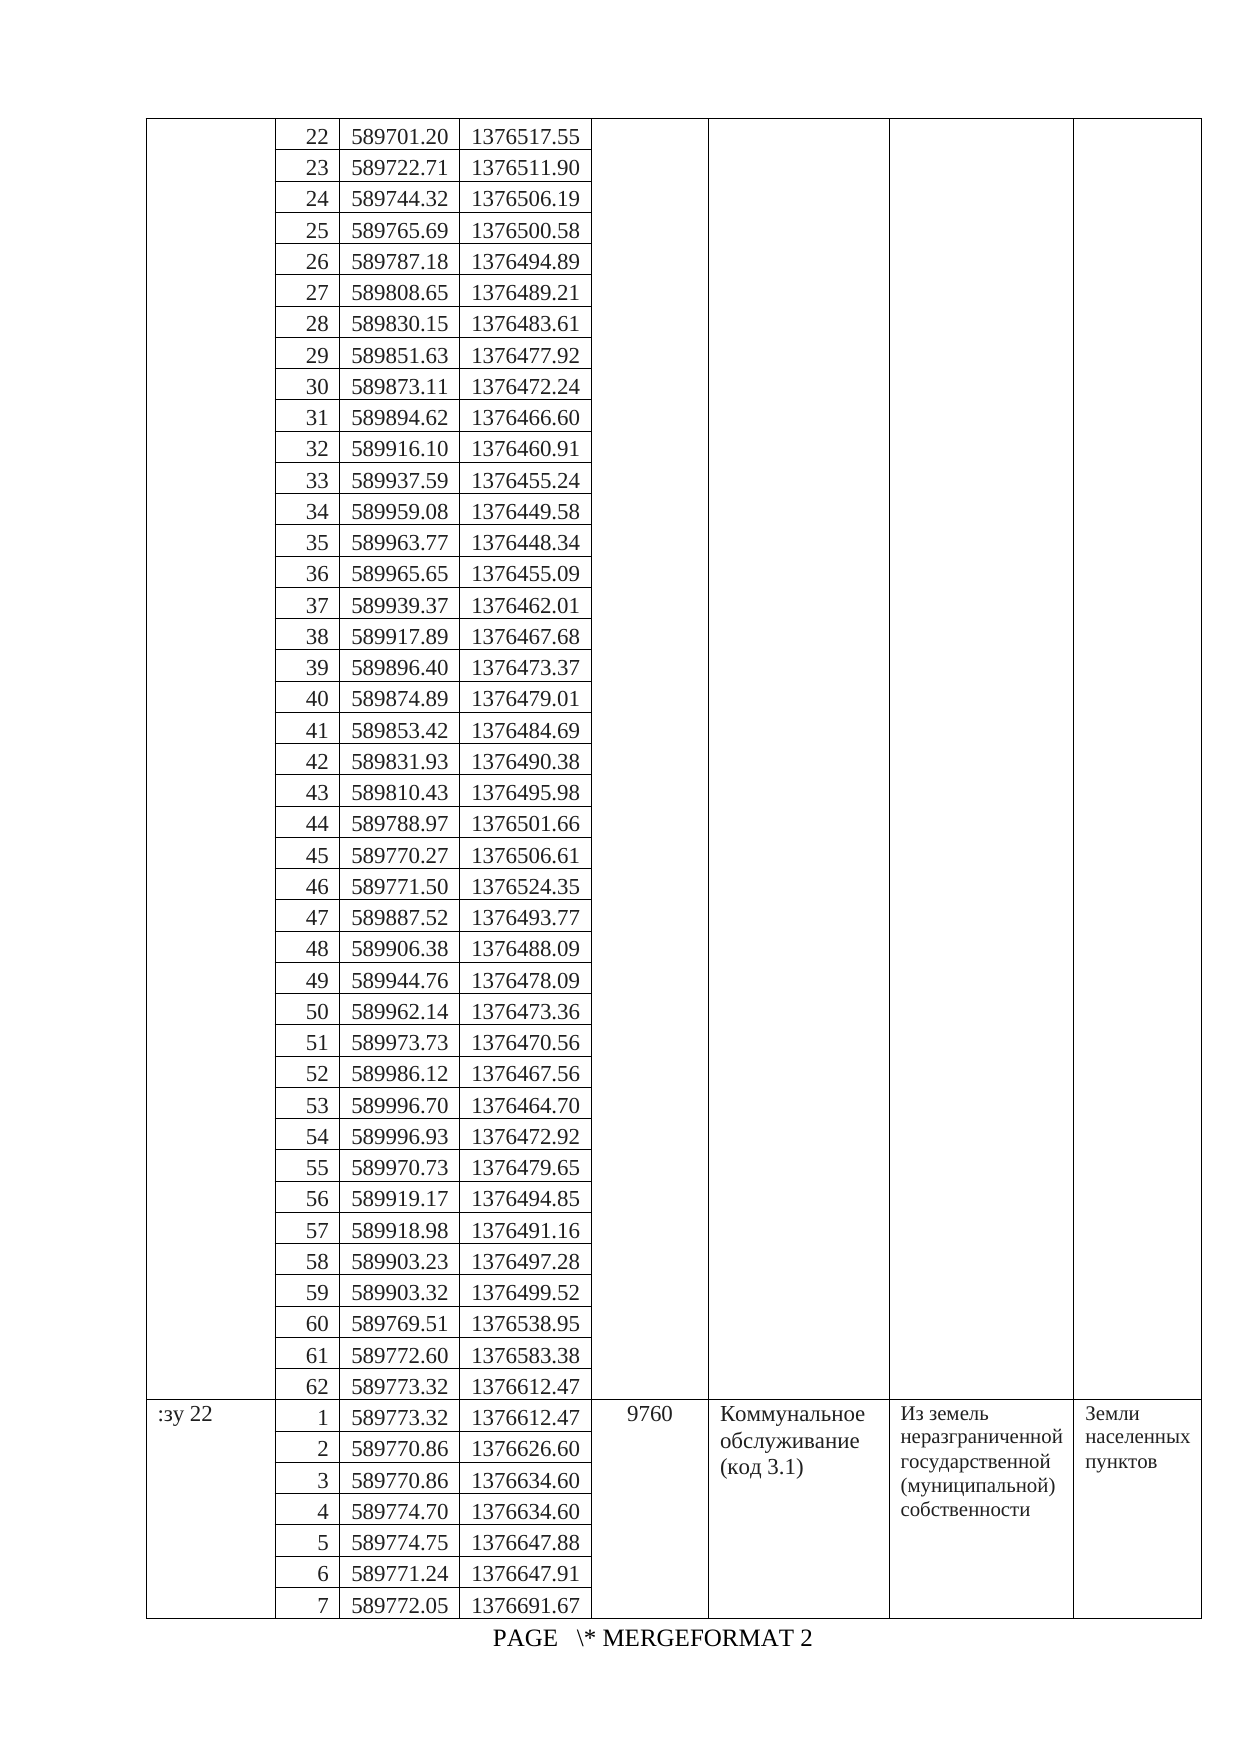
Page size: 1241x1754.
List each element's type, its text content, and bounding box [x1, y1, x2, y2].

table_cell 41 [276, 713, 339, 743]
table_cell 1376495.98 [460, 775, 591, 806]
table_cell 589831.93 [340, 744, 459, 774]
table_cell 589701.20 [340, 119, 459, 149]
table_cell 589887.52 [340, 900, 459, 931]
table_cell 1376493.77 [460, 900, 591, 931]
table_cell 589773.32 [340, 1369, 459, 1399]
table_cell 589770.86 [340, 1463, 459, 1493]
table_cell 1376506.61 [460, 838, 591, 868]
table_cell 47 [276, 900, 339, 931]
table_cell 2 [276, 1432, 339, 1462]
table_cell 589851.63 [340, 338, 459, 368]
table_cell 1376460.91 [460, 432, 591, 462]
table_cell 53 [276, 1088, 339, 1118]
table_cell 1376647.88 [460, 1525, 591, 1556]
table_cell 1376448.34 [460, 525, 591, 556]
table_cell 1376626.60 [460, 1432, 591, 1462]
table_cell 33 [276, 463, 339, 493]
table_cell 1376478.09 [460, 963, 591, 993]
table_cell 589959.08 [340, 494, 459, 524]
table_cell 1376449.58 [460, 494, 591, 524]
table_cell 1376489.21 [460, 275, 591, 306]
table_cell 1376500.58 [460, 213, 591, 243]
table_cell 1376494.89 [460, 244, 591, 274]
table_cell 589874.89 [340, 682, 459, 712]
table_cell 40 [276, 682, 339, 712]
table_cell 4 [276, 1494, 339, 1524]
table_cell 35 [276, 525, 339, 556]
table_cell 45 [276, 838, 339, 868]
table_cell 589963.77 [340, 525, 459, 556]
table_cell 589808.65 [340, 275, 459, 306]
table_cell 589853.42 [340, 713, 459, 743]
table_cell 1376455.09 [460, 557, 591, 587]
table_cell 589916.10 [340, 432, 459, 462]
table_cell 37 [276, 588, 339, 618]
table_cell 61 [276, 1338, 339, 1368]
table_cell 56 [276, 1182, 339, 1212]
table_cell 1376483.61 [460, 307, 591, 337]
table_cell 1376691.67 [460, 1588, 591, 1618]
table_cell 589973.73 [340, 1025, 459, 1056]
table_cell 39 [276, 650, 339, 681]
table_cell 1376634.60 [460, 1463, 591, 1493]
table_cell 589873.11 [340, 369, 459, 399]
table_cell 52 [276, 1057, 339, 1087]
table_cell 1376506.19 [460, 182, 591, 212]
table_cell 1376467.56 [460, 1057, 591, 1087]
table_cell 60 [276, 1307, 339, 1337]
table_cell 31 [276, 400, 339, 431]
table_cell :зу 22 [147, 1400, 275, 1618]
table_cell 1376488.09 [460, 932, 591, 962]
table_cell 1376497.28 [460, 1244, 591, 1274]
table_cell 1376462.01 [460, 588, 591, 618]
table_cell 62 [276, 1369, 339, 1399]
table_cell 589944.76 [340, 963, 459, 993]
table_cell 5 [276, 1525, 339, 1556]
table_cell 42 [276, 744, 339, 774]
table_cell 51 [276, 1025, 339, 1056]
table_cell 589896.40 [340, 650, 459, 681]
table_cell 1376477.92 [460, 338, 591, 368]
table_cell 7 [276, 1588, 339, 1618]
table_cell 589970.73 [340, 1150, 459, 1181]
table_cell 1376467.68 [460, 619, 591, 649]
table_cell 1376473.36 [460, 994, 591, 1024]
table_cell 1376501.66 [460, 807, 591, 837]
table_cell 589903.23 [340, 1244, 459, 1274]
table_cell 589772.05 [340, 1588, 459, 1618]
table_cell 589906.38 [340, 932, 459, 962]
table_cell 589771.50 [340, 869, 459, 899]
table_cell 46 [276, 869, 339, 899]
table_cell 1376490.38 [460, 744, 591, 774]
table_cell 25 [276, 213, 339, 243]
table_cell 1376479.01 [460, 682, 591, 712]
table_cell 1376538.95 [460, 1307, 591, 1337]
table_cell 57 [276, 1213, 339, 1243]
table_cell 36 [276, 557, 339, 587]
table_cell 589830.15 [340, 307, 459, 337]
table_cell 54 [276, 1119, 339, 1149]
table_cell 1376494.85 [460, 1182, 591, 1212]
table_cell 49 [276, 963, 339, 993]
table_cell 589765.69 [340, 213, 459, 243]
table_cell 589996.70 [340, 1088, 459, 1118]
table_cell 589986.12 [340, 1057, 459, 1087]
table_cell 44 [276, 807, 339, 837]
table_cell 1376484.69 [460, 713, 591, 743]
table_cell 589774.70 [340, 1494, 459, 1524]
table_cell 589722.71 [340, 150, 459, 181]
table_cell Из земель неразграниченной государственной (муниципальной) собственности [890, 1400, 1073, 1618]
table_cell 58 [276, 1244, 339, 1274]
table_cell 43 [276, 775, 339, 806]
table_cell 1376479.65 [460, 1150, 591, 1181]
table_cell Коммунальное обслуживание (код 3.1) [709, 1400, 889, 1618]
table_cell 1376499.52 [460, 1275, 591, 1306]
table_cell 32 [276, 432, 339, 462]
table_cell Земли населенных пунктов [1074, 1400, 1201, 1618]
table_cell 29 [276, 338, 339, 368]
table_cell 589937.59 [340, 463, 459, 493]
table_cell 589917.89 [340, 619, 459, 649]
table_cell 9760 [592, 1400, 708, 1618]
table_cell 28 [276, 307, 339, 337]
table_cell 589788.97 [340, 807, 459, 837]
table_cell 589903.32 [340, 1275, 459, 1306]
table_cell 589774.75 [340, 1525, 459, 1556]
table_cell 589770.86 [340, 1432, 459, 1462]
table_cell 1376470.56 [460, 1025, 591, 1056]
table_cell 24 [276, 182, 339, 212]
table_cell 1376472.92 [460, 1119, 591, 1149]
table_cell 30 [276, 369, 339, 399]
table_cell 589894.62 [340, 400, 459, 431]
table_cell 1376647.91 [460, 1557, 591, 1587]
table_cell 589773.32 [340, 1400, 459, 1431]
table_cell 1376583.38 [460, 1338, 591, 1368]
table_cell 589770.27 [340, 838, 459, 868]
table_cell 1376455.24 [460, 463, 591, 493]
table_cell 589744.32 [340, 182, 459, 212]
table_cell 589810.43 [340, 775, 459, 806]
table_cell 1 [276, 1400, 339, 1431]
table_cell 3 [276, 1463, 339, 1493]
table_cell 1376524.35 [460, 869, 591, 899]
table_cell 589772.60 [340, 1338, 459, 1368]
table_cell 589918.98 [340, 1213, 459, 1243]
table_cell 50 [276, 994, 339, 1024]
table_cell 59 [276, 1275, 339, 1306]
table_cell 589919.17 [340, 1182, 459, 1212]
table_cell 1376464.70 [460, 1088, 591, 1118]
table_cell 22 [276, 119, 339, 149]
table_cell 589965.65 [340, 557, 459, 587]
table_cell 34 [276, 494, 339, 524]
table_cell 1376491.16 [460, 1213, 591, 1243]
table_cell 589962.14 [340, 994, 459, 1024]
table_cell 1376517.55 [460, 119, 591, 149]
table_cell 589771.24 [340, 1557, 459, 1587]
table_cell 23 [276, 150, 339, 181]
table_cell 1376473.37 [460, 650, 591, 681]
table_cell 1376612.47 [460, 1369, 591, 1399]
table_cell 589996.93 [340, 1119, 459, 1149]
table_cell 1376634.60 [460, 1494, 591, 1524]
table_cell 1376612.47 [460, 1400, 591, 1431]
table_cell 48 [276, 932, 339, 962]
table_cell 589769.51 [340, 1307, 459, 1337]
table_cell 1376466.60 [460, 400, 591, 431]
table_cell 1376511.90 [460, 150, 591, 181]
table_cell 589939.37 [340, 588, 459, 618]
table_cell 589787.18 [340, 244, 459, 274]
table_cell 55 [276, 1150, 339, 1181]
table_cell 6 [276, 1557, 339, 1587]
table_cell 38 [276, 619, 339, 649]
table_cell 26 [276, 244, 339, 274]
table_cell 27 [276, 275, 339, 306]
table_cell 1376472.24 [460, 369, 591, 399]
